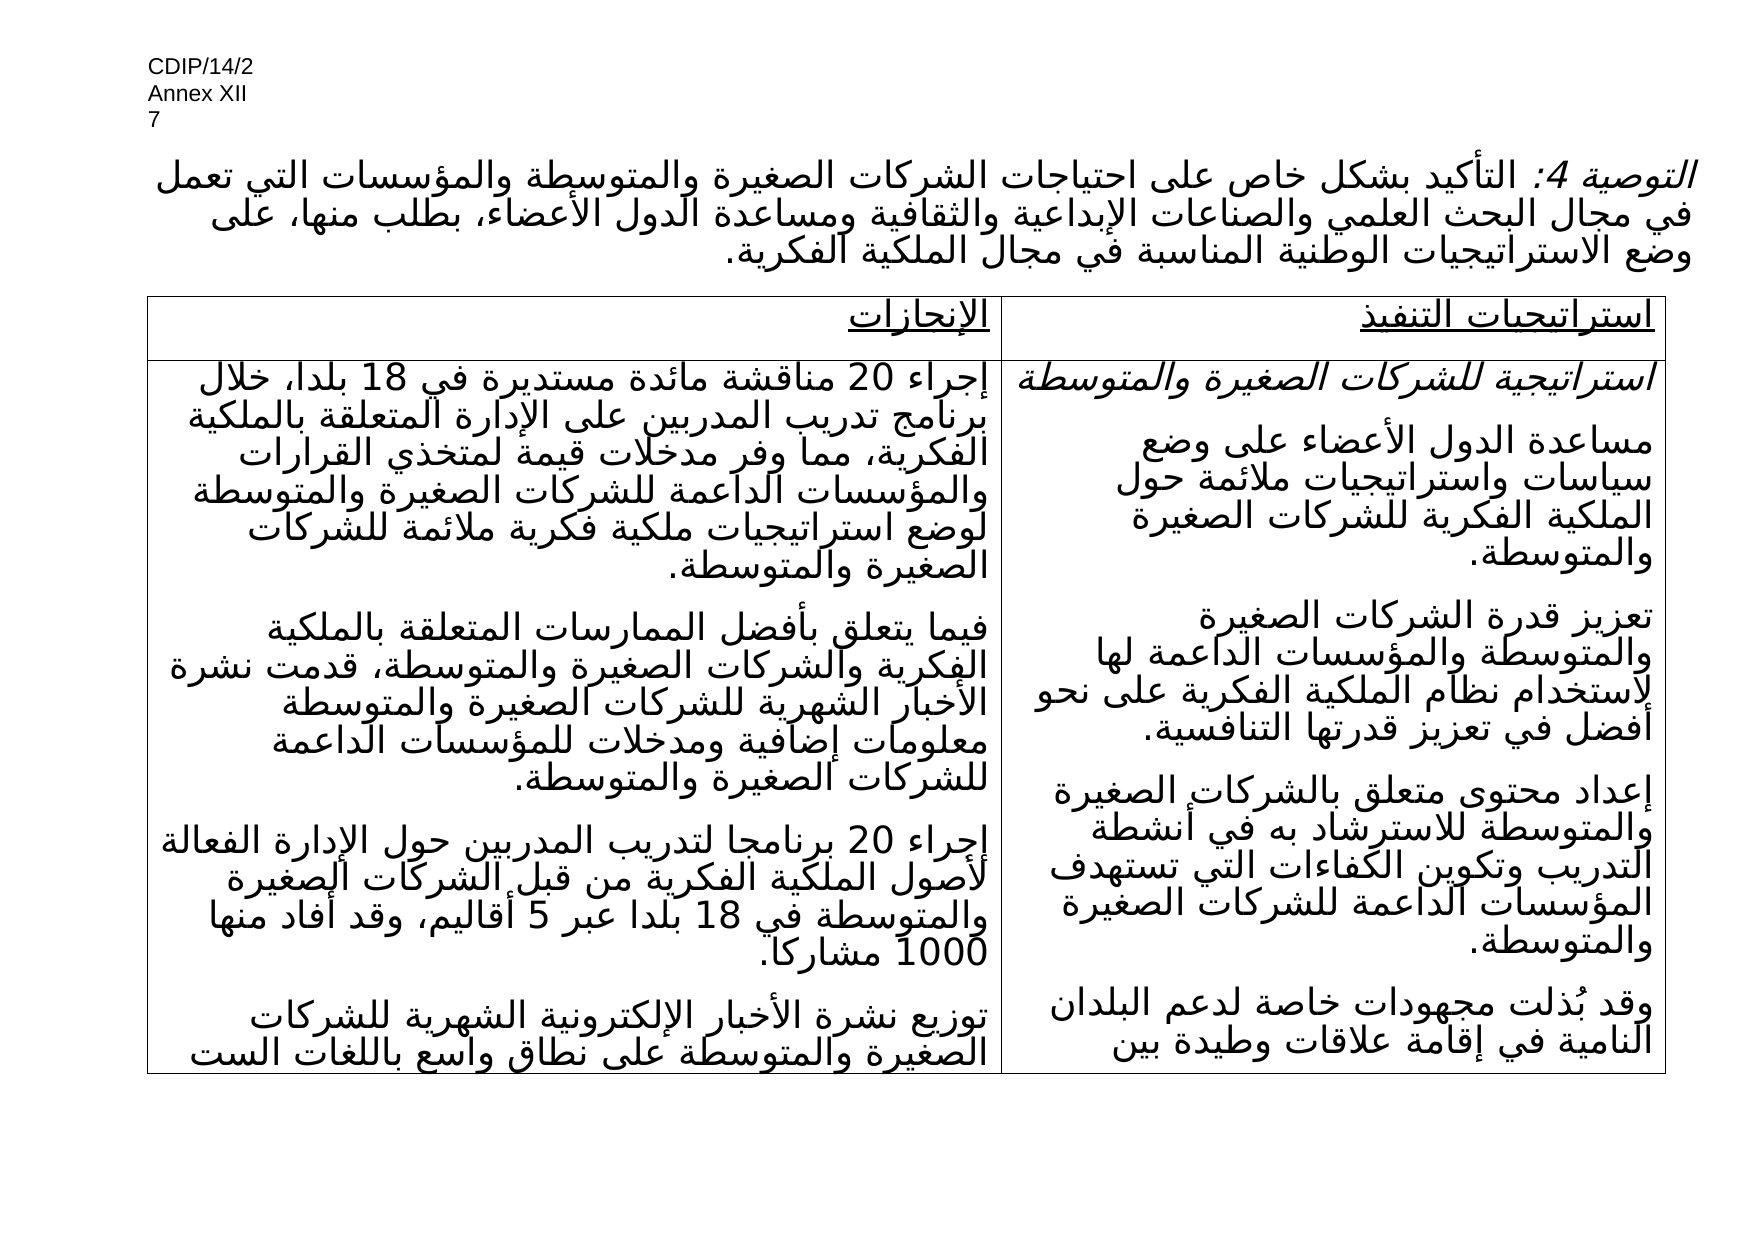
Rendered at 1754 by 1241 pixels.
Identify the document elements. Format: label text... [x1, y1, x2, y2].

table_header الإنجازات [148, 297, 1001, 359]
table_header استراتيجيات التنفيذ [1002, 297, 1665, 359]
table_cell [148, 361, 1001, 1073]
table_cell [1002, 361, 1665, 1073]
text التوصية 4: التأكيد بشكل خاص على احتياجات الشركات الصغيرة والمتوسطة والمؤسسات التي تعمل في مجال البحث العلمي والصناعات الإبداعية والثقافية ومساعدة الدول الأعضاء، بطلب منها، على وضع الاستراتيجيات الوطنية المناسبة في مجال الملكية الفكرية. [148, 158, 1695, 271]
